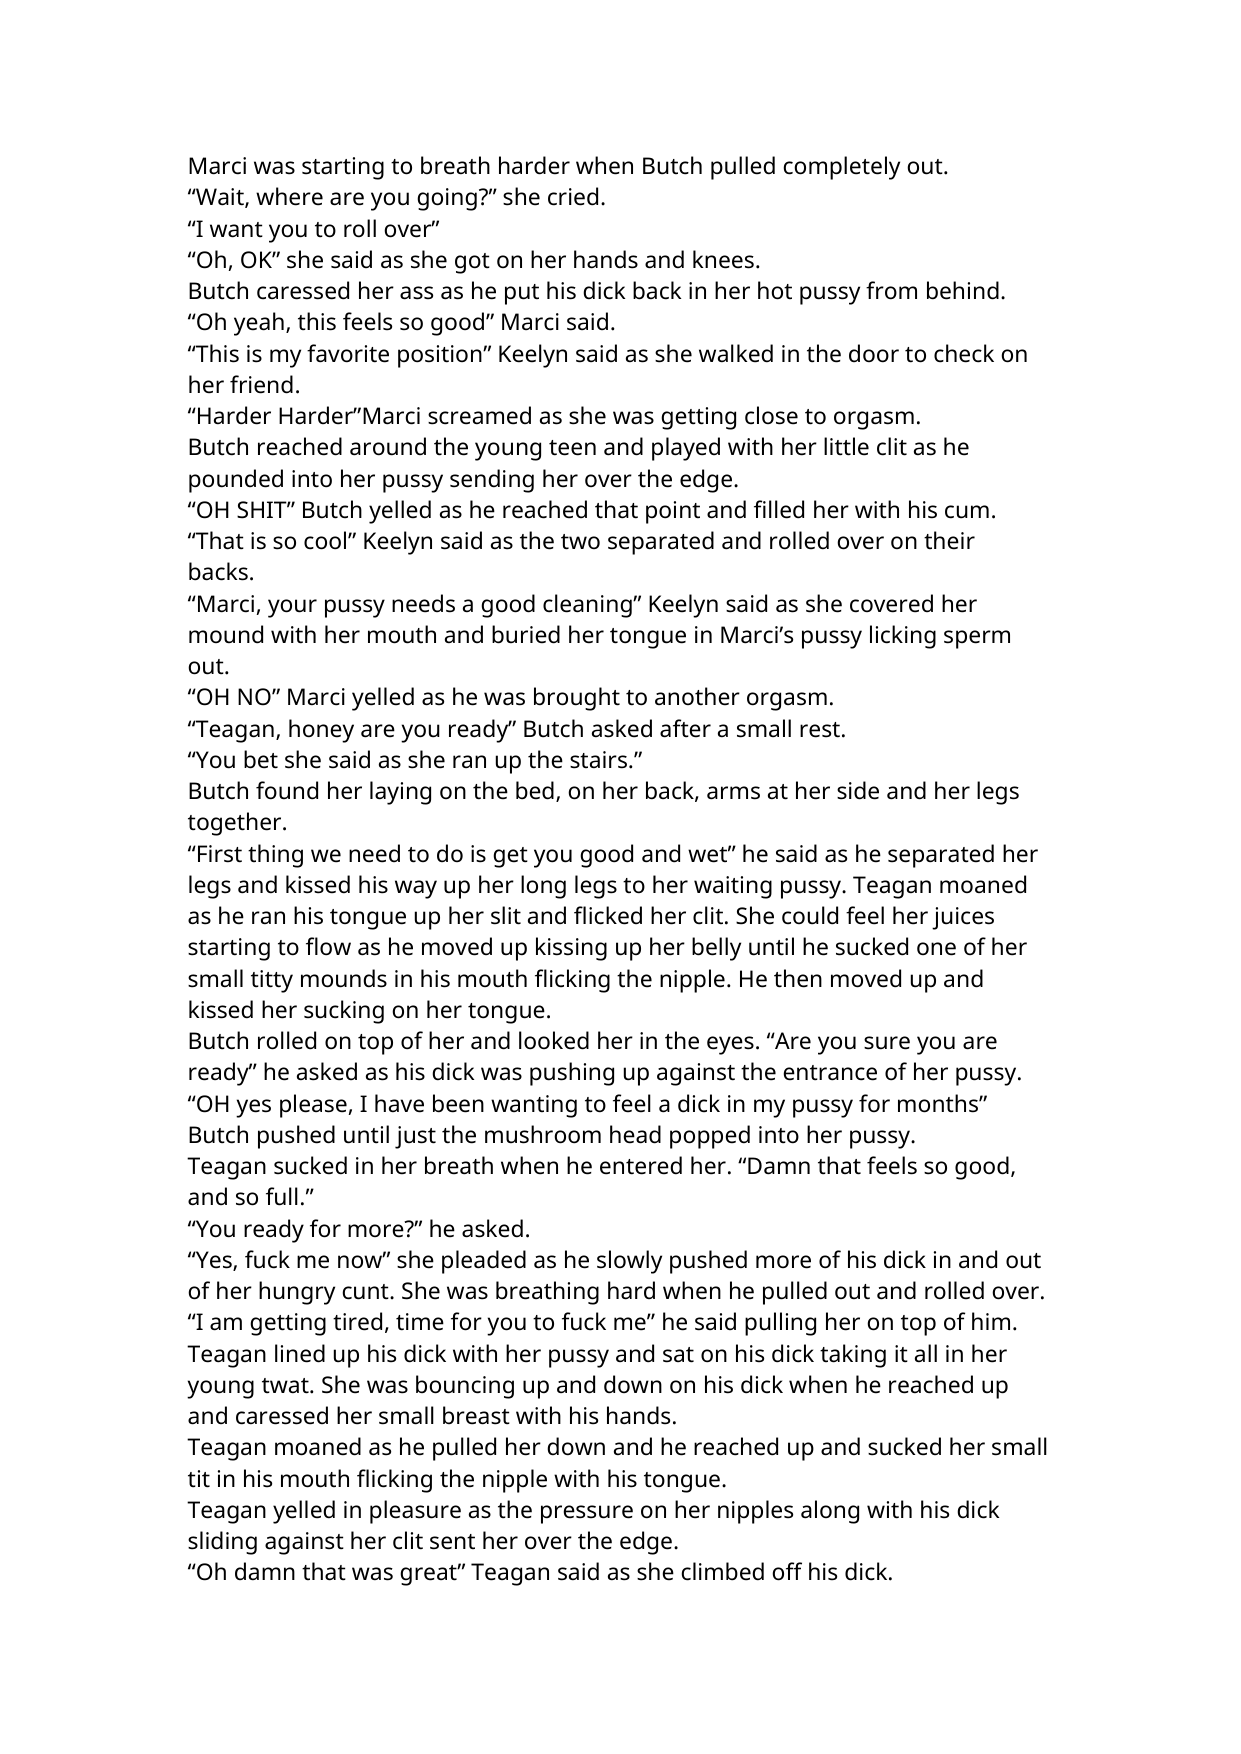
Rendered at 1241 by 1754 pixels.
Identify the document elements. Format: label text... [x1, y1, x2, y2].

text Butch caressed her ass as he put his dick back in her hot pussy from behind. [187, 275, 1053, 306]
text Butch reached around the young teen and played with her little clit as he pounded into her pussy sending her over the edge. [187, 431, 1053, 494]
text “I want you to roll over” [187, 212, 1053, 244]
text Teagan lined up his dick with her pussy and sat on his dick taking it all in her young twat. She was bouncing up and down on his dick when he reached up and caressed her small breast with his hands. [187, 1337, 1053, 1431]
text “You bet she said as she ran up the stairs.” [187, 744, 1053, 775]
text “Yes, fuck me now” she pleaded as he slowly pushed more of his dick in and out of her hungry cunt. She was breathing hard when he pulled out and rolled over. [187, 1244, 1053, 1306]
text “Oh damn that was great” Teagan said as she climbed off his dick. [187, 1556, 1053, 1587]
text “First thing we need to do is get you good and wet” he said as he separated her legs and kissed his way up her long legs to her waiting pussy. Teagan moaned as he ran his tongue up her slit and flicked her clit. She could feel her juices starting to flow as he moved up kissing up her belly until he sucked one of her small titty mounds in his mouth flicking the nipple. He then moved up and kissed her sucking on her tongue. [187, 837, 1053, 1025]
text Butch found her laying on the bed, on her back, arms at her side and her legs together. [187, 775, 1053, 837]
text “Oh, OK” she said as she got on her hands and knees. [187, 244, 1053, 275]
text Teagan yelled in pleasure as the pressure on her nipples along with his dick sliding against her clit sent her over the edge. [187, 1494, 1053, 1556]
text “Wait, where are you going?” she cried. [187, 181, 1053, 212]
text “I am getting tired, time for you to fuck me” he said pulling her on top of him. [187, 1306, 1053, 1337]
text “Harder Harder”Marci screamed as she was getting close to orgasm. [187, 400, 1053, 431]
text “This is my favorite position” Keelyn said as she walked in the door to check on her friend. [187, 337, 1053, 400]
text “Oh yeah, this feels so good” Marci said. [187, 306, 1053, 337]
text “OH SHIT” Butch yelled as he reached that point and filled her with his cum. [187, 494, 1053, 525]
text Butch pushed until just the mushroom head popped into her pussy. [187, 1119, 1053, 1150]
text Teagan moaned as he pulled her down and he reached up and sucked her small tit in his mouth flicking the nipple with his tongue. [187, 1431, 1053, 1494]
text Marci was starting to breath harder when Butch pulled completely out. [187, 150, 1053, 181]
text Butch rolled on top of her and looked her in the eyes. “Are you sure you are ready” he asked as his dick was pushing up against the entrance of her pussy. [187, 1025, 1053, 1087]
text “OH NO” Marci yelled as he was brought to another orgasm. [187, 681, 1053, 712]
text “Teagan, honey are you ready” Butch asked after a small rest. [187, 712, 1053, 744]
text “Marci, your pussy needs a good cleaning” Keelyn said as she covered her mound with her mouth and buried her tongue in Marci’s pussy licking sperm out. [187, 587, 1053, 681]
text “OH yes please, I have been wanting to feel a dick in my pussy for months” [187, 1087, 1053, 1119]
text “You ready for more?” he asked. [187, 1212, 1053, 1244]
text Teagan sucked in her breath when he entered her. “Damn that feels so good, and so full.” [187, 1150, 1053, 1212]
text “That is so cool” Keelyn said as the two separated and rolled over on their backs. [187, 525, 1053, 587]
